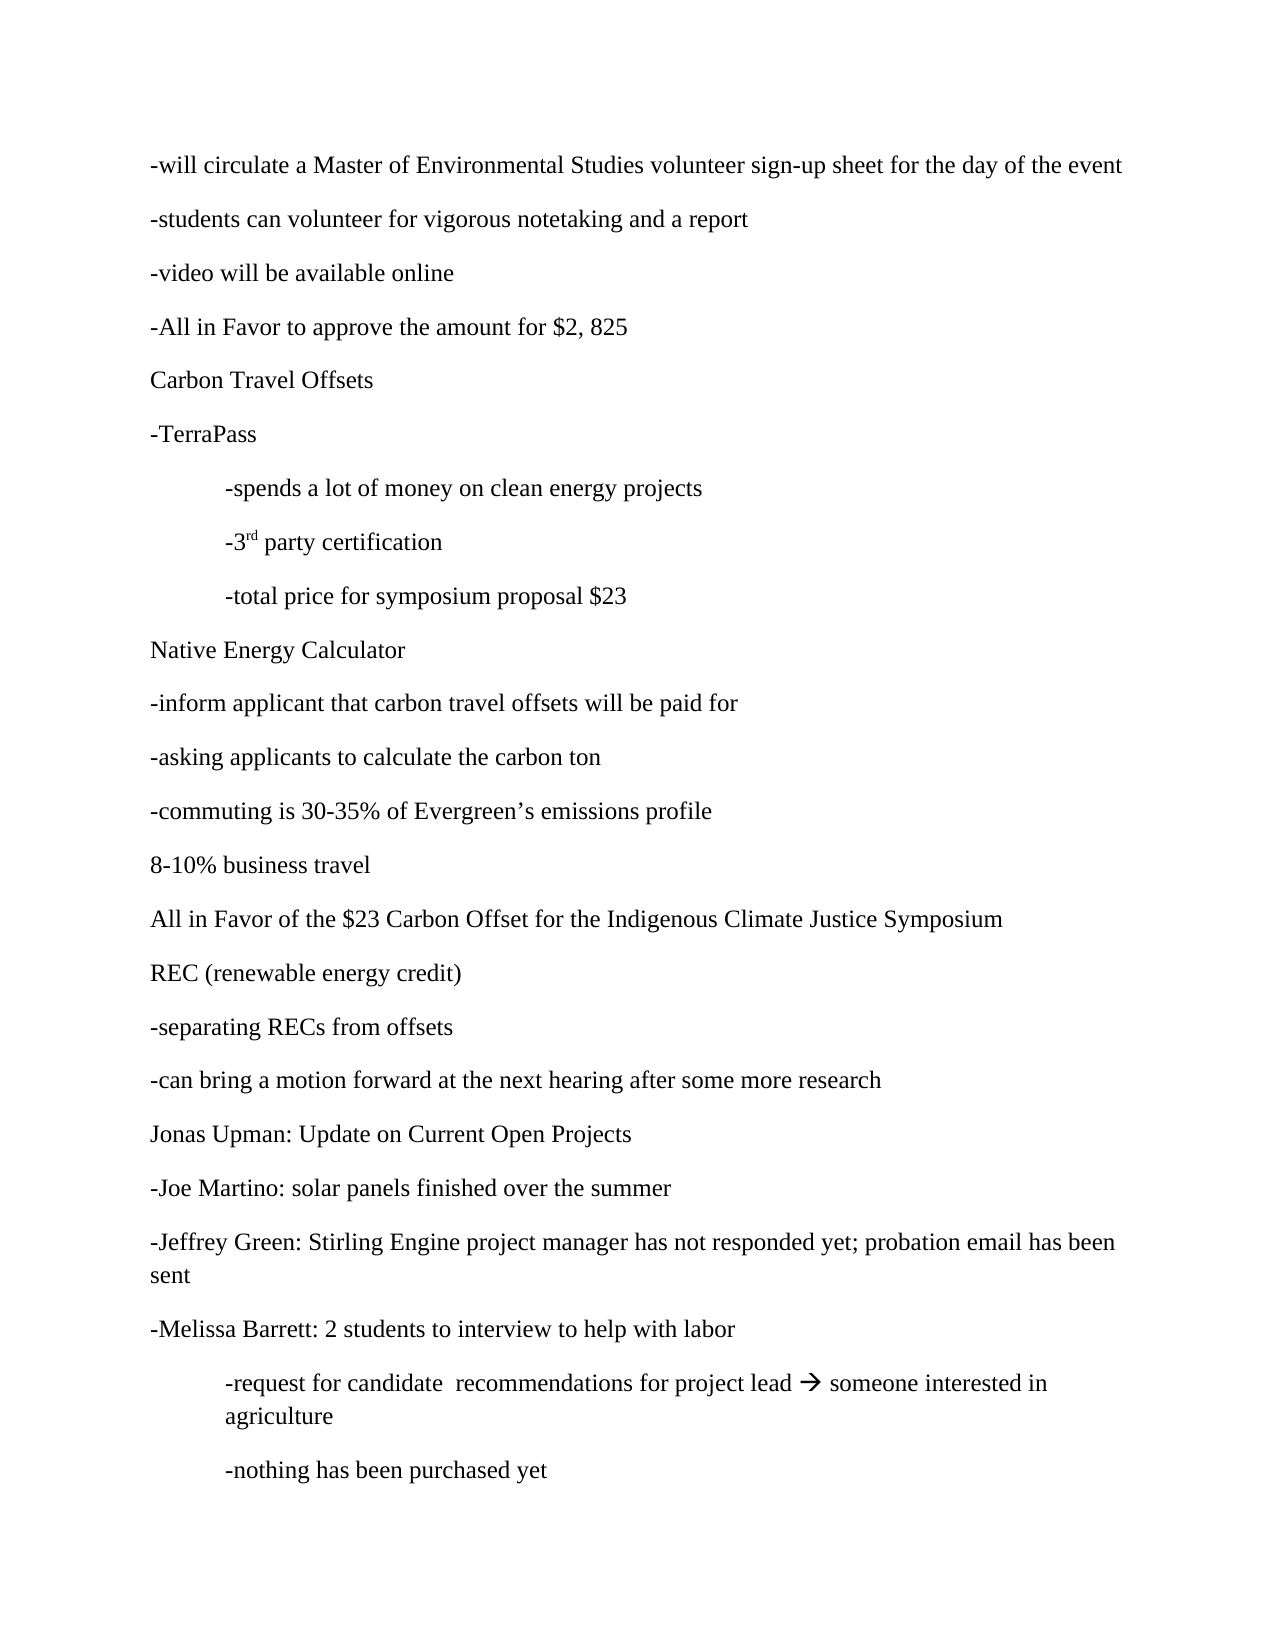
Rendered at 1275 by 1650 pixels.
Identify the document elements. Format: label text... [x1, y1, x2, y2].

text -nothing has been purchased yet [225, 1455, 1125, 1483]
text -asking applicants to calculate the carbon ton [150, 742, 1125, 771]
text -can bring a motion forward at the next hearing after some more research [150, 1066, 1125, 1094]
text -spends a lot of money on clean energy projects [150, 473, 1125, 502]
text REC (renewable energy credit) [150, 958, 1125, 987]
text -Joe Martino: solar panels finished over the summer [150, 1173, 1125, 1202]
text -inform applicant that carbon travel offsets will be paid for [150, 688, 1125, 717]
text -video will be available online [150, 258, 1125, 286]
text -Melissa Barrett: 2 students to interview to help with labor [150, 1314, 1125, 1343]
text -TerraPass [150, 419, 1125, 448]
text All in Favor of the $23 Carbon Offset for the Indigenous Climate Justice Symposium [150, 904, 1125, 933]
text -commuting is 30-35% of Evergreen’s emissions profile [150, 796, 1125, 825]
text -All in Favor to approve the amount for $2, 825 [150, 312, 1125, 340]
text Native Energy Calculator [150, 635, 1125, 663]
text -total price for symposium proposal $23 [150, 581, 1125, 609]
text -Jeffrey Green: Stirling Engine project manager has not responded yet; probation email has been sent [150, 1227, 1125, 1289]
text -separating RECs from offsets [150, 1012, 1125, 1040]
text Jonas Upman: Update on Current Open Projects [150, 1119, 1125, 1148]
text -will circulate a Master of Environmental Studies volunteer sign-up sheet for the day of the event [150, 150, 1125, 179]
text -request for candidate recommendations for project lead someone interested in agriculture [225, 1368, 1125, 1429]
text 8-10% business travel [150, 850, 1125, 879]
text -students can volunteer for vigorous notetaking and a report [150, 204, 1125, 233]
text -3rd party certification [150, 527, 1125, 556]
text Carbon Travel Offsets [150, 365, 1125, 394]
